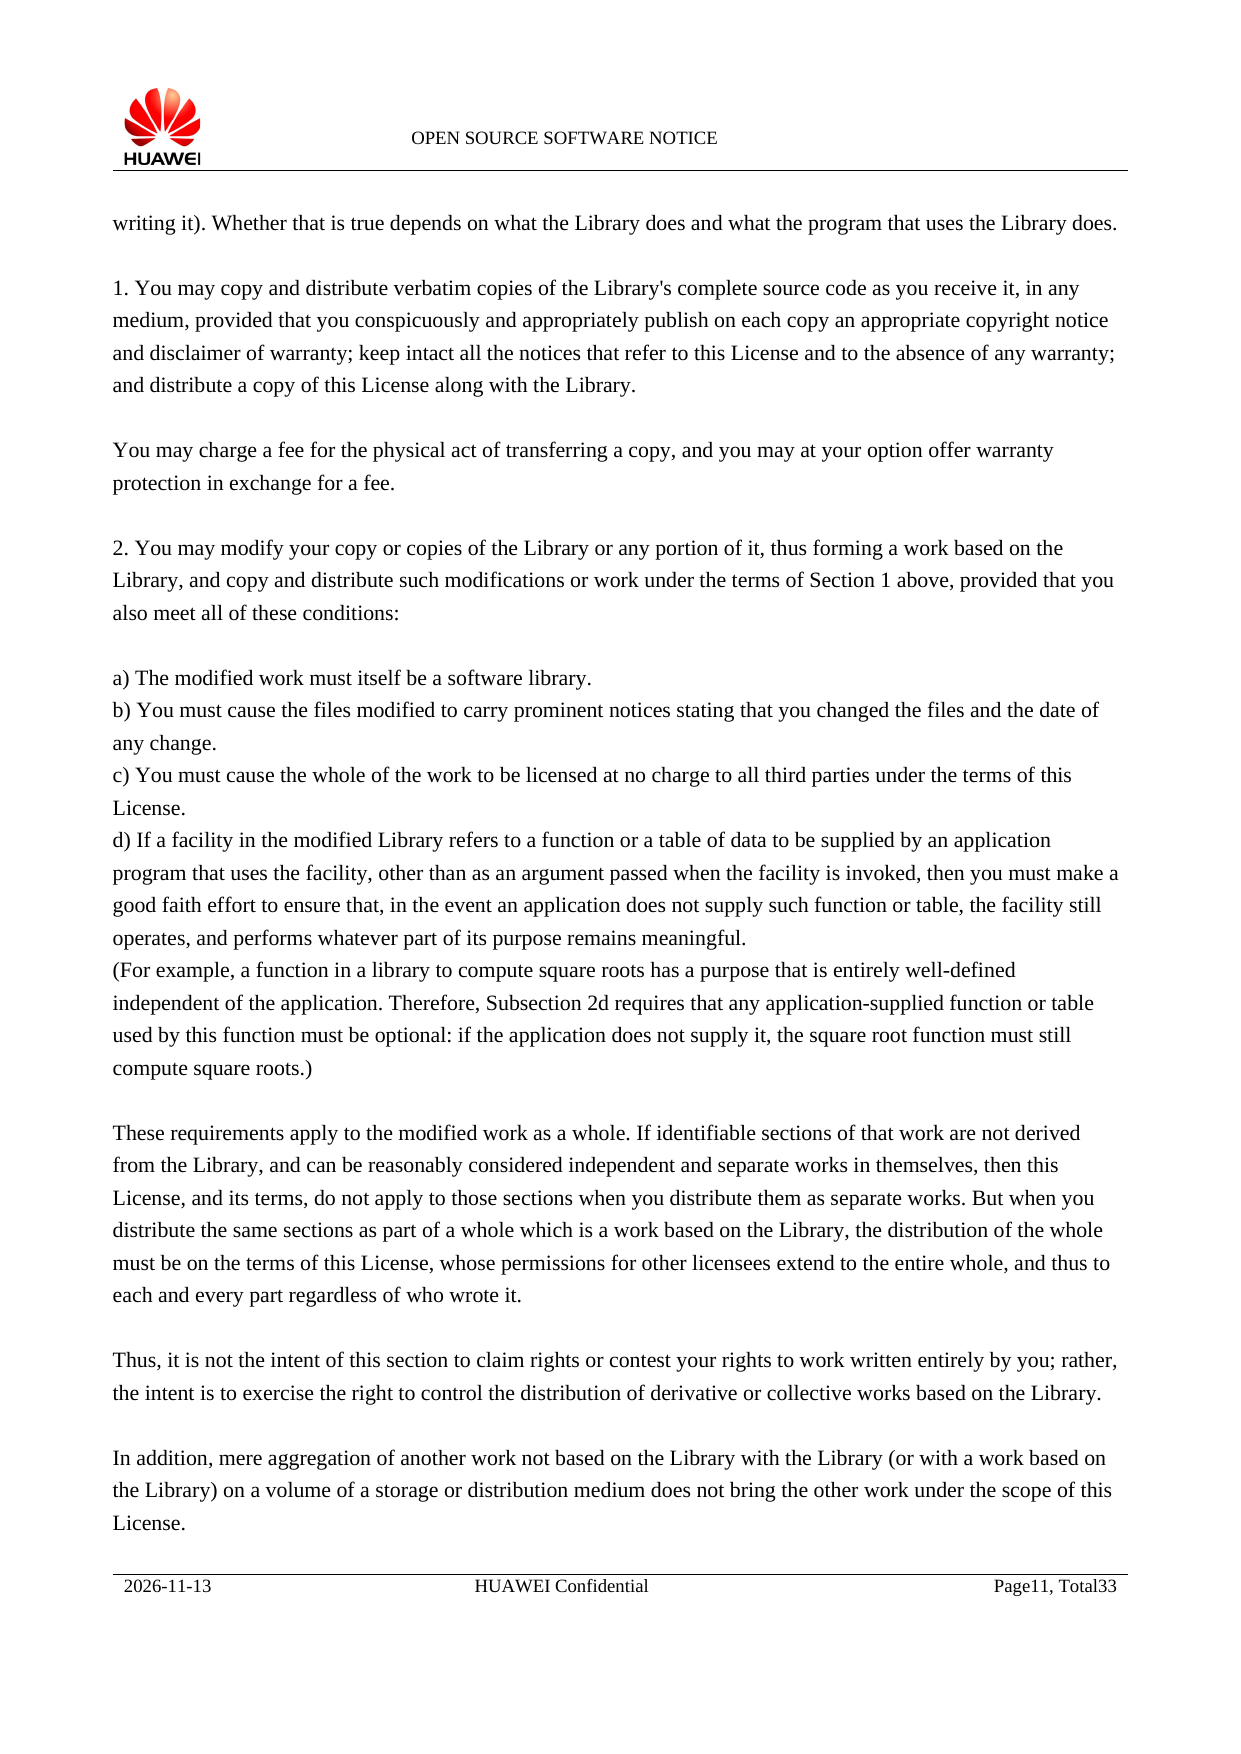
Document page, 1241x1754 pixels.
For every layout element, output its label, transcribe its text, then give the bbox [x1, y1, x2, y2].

picture [124, 88, 201, 165]
